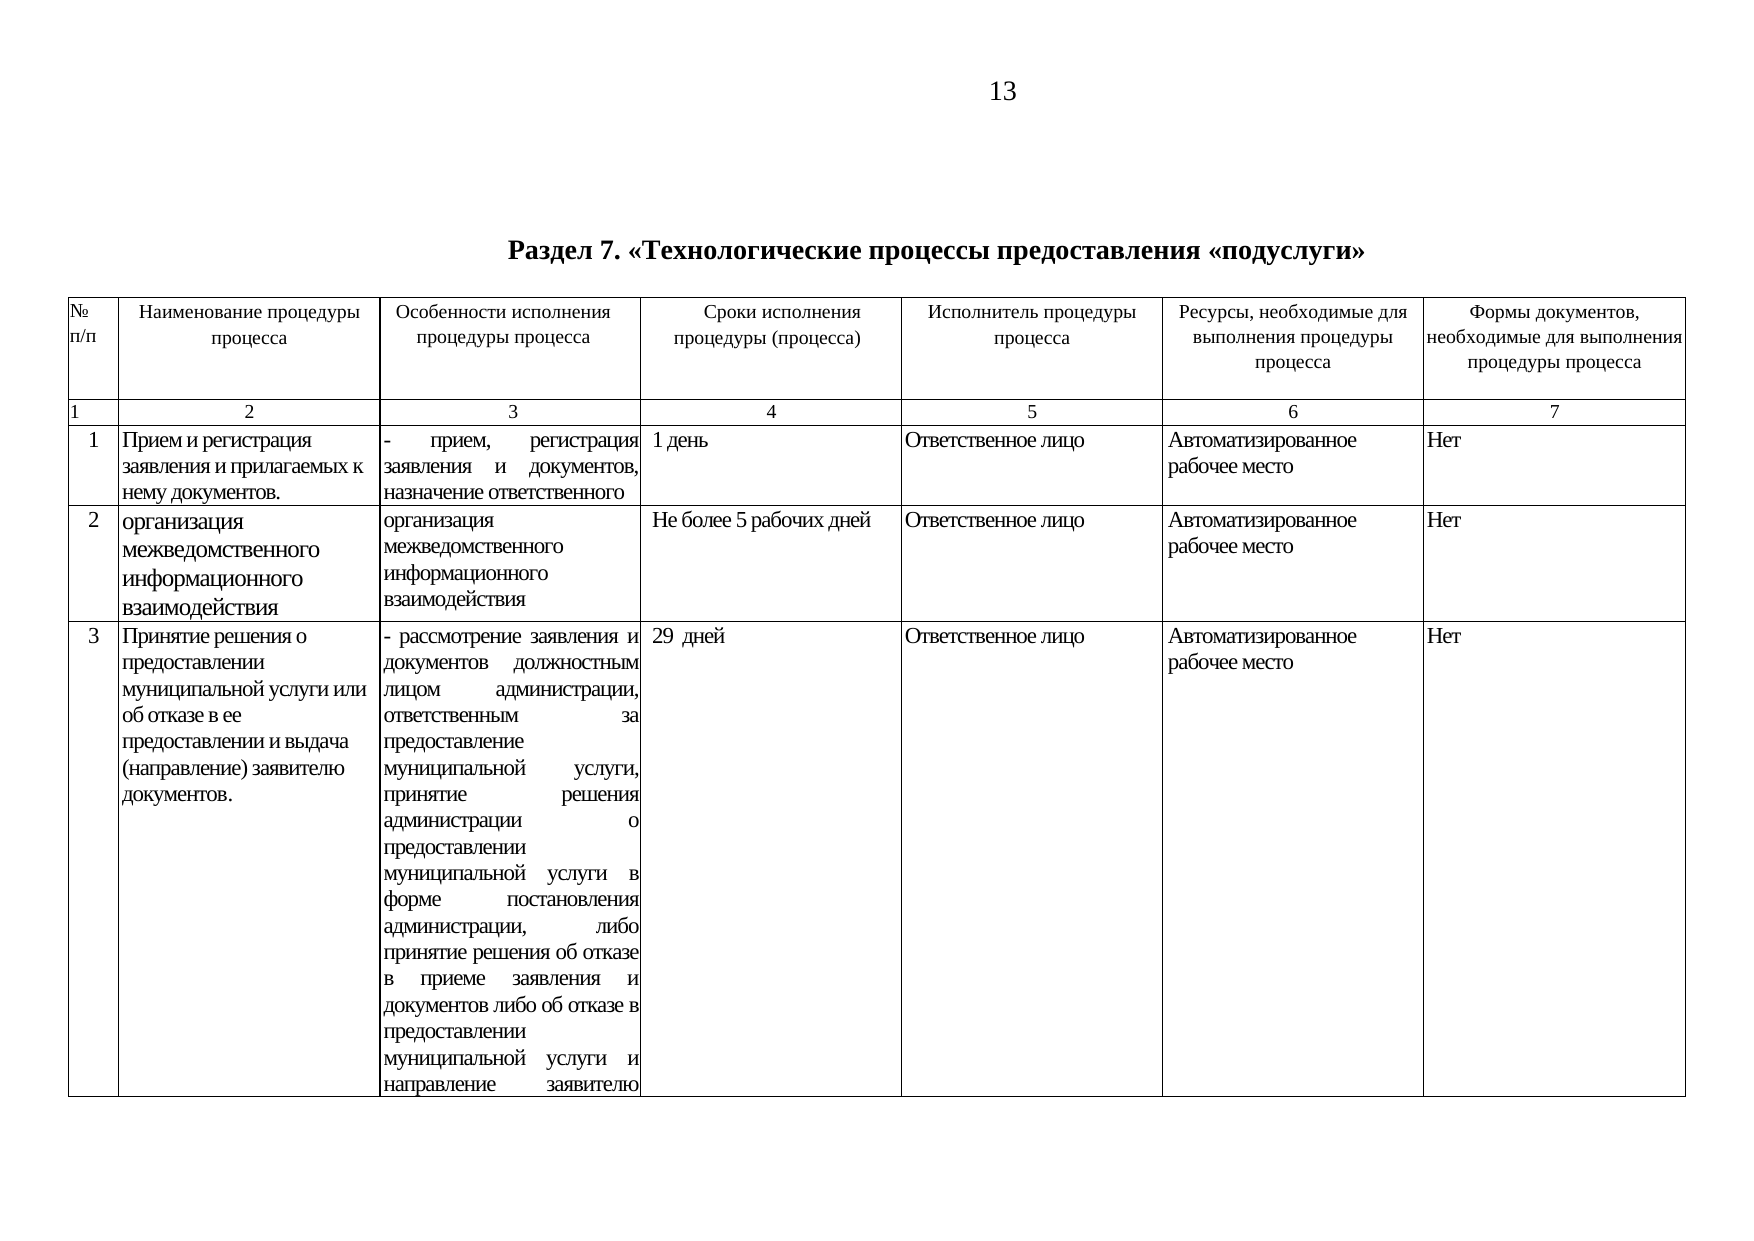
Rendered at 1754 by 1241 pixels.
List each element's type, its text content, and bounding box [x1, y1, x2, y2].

text Раздел 7. «Технологические процессы предоставления «подуслуги» [508, 237, 1636, 265]
table_cell Нет [1424, 506, 1685, 621]
table_cell 1 [69, 426, 118, 505]
table_header Формы документов, необходимые для выполнения процедуры процесса [1424, 298, 1685, 399]
table_cell 5 [902, 400, 1162, 425]
table_header Особенности исполнения процедуры процесса [381, 298, 640, 399]
table_cell 7 [1424, 400, 1685, 425]
table_cell 1 [69, 400, 118, 425]
table_header № п/п [69, 298, 118, 399]
table_cell 3 [381, 400, 640, 425]
table_cell 2 [69, 506, 118, 621]
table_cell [119, 622, 379, 1096]
table_cell Не более 5 рабочих дней [641, 506, 901, 621]
table_cell Ответственное лицо [902, 506, 1162, 621]
table_cell Нет [1424, 622, 1685, 1096]
table_cell Ответственное лицо [902, 622, 1162, 1096]
table_cell 29 дней [641, 622, 901, 1096]
table_cell Автоматизированное рабочее место [1163, 506, 1423, 621]
table_header Сроки исполнения процедуры (процесса) [641, 298, 901, 399]
table_header Наименование процедуры процесса [119, 298, 379, 399]
table_cell 2 [119, 400, 379, 425]
table_cell 6 [1163, 400, 1423, 425]
table_cell Нет [1424, 426, 1685, 505]
table_header Ресурсы, необходимые для выполнения процедуры процесса [1163, 298, 1423, 399]
table_cell 1 день [641, 426, 901, 505]
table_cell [1163, 622, 1423, 1096]
table_cell организация межведомственного информационного взаимодействия [381, 506, 640, 621]
table_header Исполнитель процедуры процесса [902, 298, 1162, 399]
table_cell Автоматизированное рабочее место [1163, 426, 1423, 505]
table_cell Ответственное лицо [902, 426, 1162, 505]
table_cell 4 [641, 400, 901, 425]
table_cell 3 [69, 622, 118, 1096]
